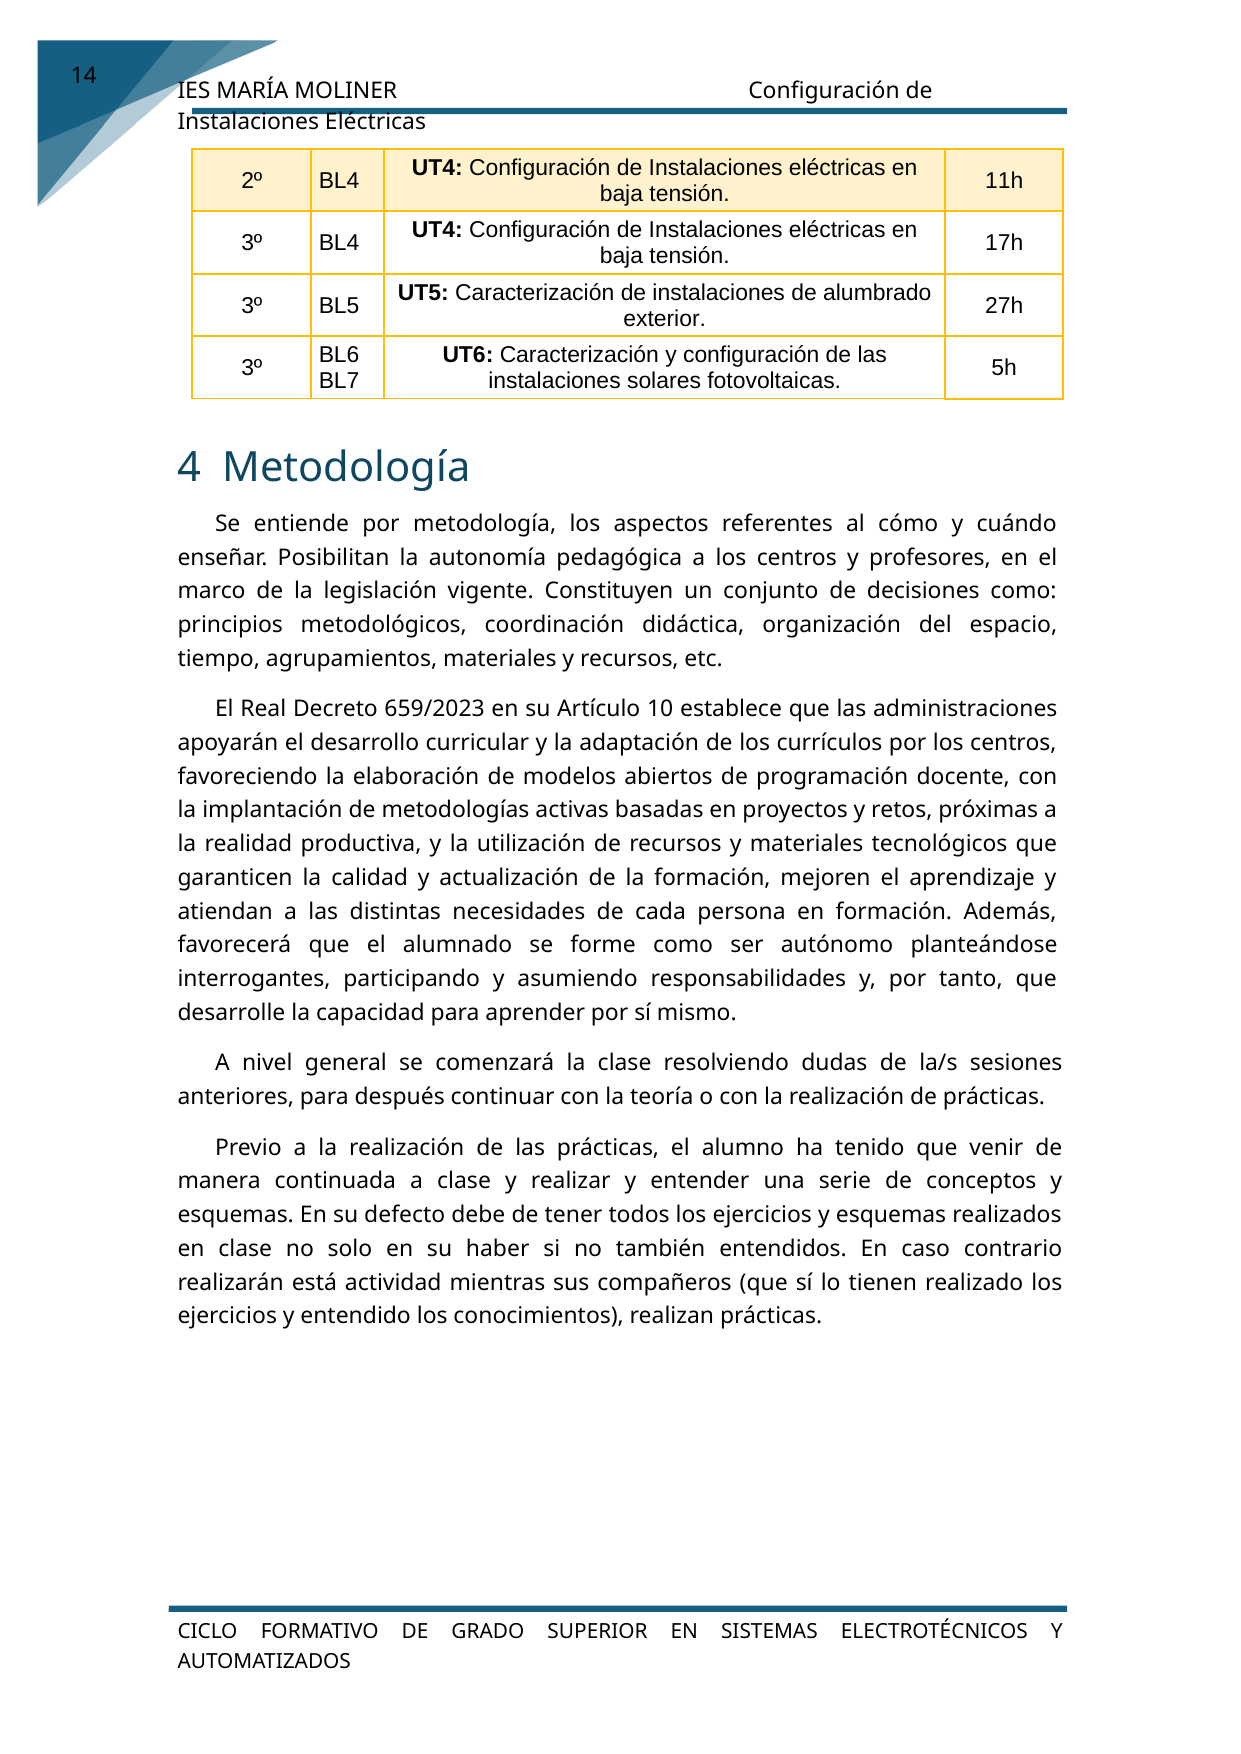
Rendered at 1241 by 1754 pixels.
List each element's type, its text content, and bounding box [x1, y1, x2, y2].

table_cell 3º [193, 275, 310, 335]
table_cell BL4 [312, 212, 383, 273]
picture [270, 118, 278, 128]
table_cell 11h [946, 150, 1062, 210]
table_cell BL6 BL7 [312, 337, 383, 398]
text A nivel general se comenzará la clase resolviendo dudas de la/s sesiones anteriores, para después continuar con la teoría o con la realización de prácticas. [177, 1046, 1063, 1111]
subtitle Metodología [177, 437, 1063, 494]
table_cell 3º [193, 337, 310, 398]
table_cell UT5: Caracterización de instalaciones de alumbrado exterior. [385, 275, 944, 335]
table_cell 2º [193, 150, 310, 210]
text Previo a la realización de las prácticas, el alumno ha tenido que venir de manera continuada a clase y realizar y entender una serie de conceptos y esquemas. En su defecto debe de tener todos los ejercicios y esquemas realizados en clase no solo en su haber si no también entendidos. En caso contrario realizarán está actividad mientras sus compañeros (que sí lo tienen realizado los ejercicios y entendido los conocimientos), realizan prácticas. [177, 1131, 1063, 1331]
picture [37, 40, 279, 209]
table_cell BL4 [312, 150, 383, 210]
table_cell BL5 [312, 275, 383, 335]
table_cell 3º [193, 212, 310, 273]
table_cell 17h [946, 212, 1062, 273]
table_cell 5h [946, 337, 1062, 398]
table_cell 27h [946, 275, 1062, 335]
table_cell UT4: Configuración de Instalaciones eléctricas en baja tensión. [385, 150, 944, 210]
table_cell UT6: Caracterización y configuración de las instalaciones solares fotovoltaicas. [385, 337, 944, 398]
table_cell UT4: Configuración de Instalaciones eléctricas en baja tensión. [385, 212, 944, 273]
text Se entiende por metodología, los aspectos referentes al cómo y cuándo enseñar. Posibilitan la autonomía pedagógica a los centros y profesores, en el marco de la legislación vigente. Constituyen un conjunto de decisiones como: principios metodológicos, coordinación didáctica, organización del espacio, tiempo, agrupamientos, materiales y recursos, etc. [177, 507, 1058, 673]
text El Real Decreto 659/2023 en su Artículo 10 establece que las administraciones apoyarán el desarrollo curricular y la adaptación de los currículos por los centros, favoreciendo la elaboración de modelos abiertos de programación docente, con la implantación de metodologías activas basadas en proyectos y retos, próximas a la realidad productiva, y la utilización de recursos y materiales tecnológicos que garanticen la calidad y actualización de la formación, mejoren el aprendizaje y atiendan a las distintas necesidades de cada persona en formación. Además, favorecerá que el alumnado se forme como ser autónomo planteándose interrogantes, participando y asumiendo responsabilidades y, por tanto, que desarrolle la capacidad para aprender por sí mismo. [177, 692, 1058, 1027]
